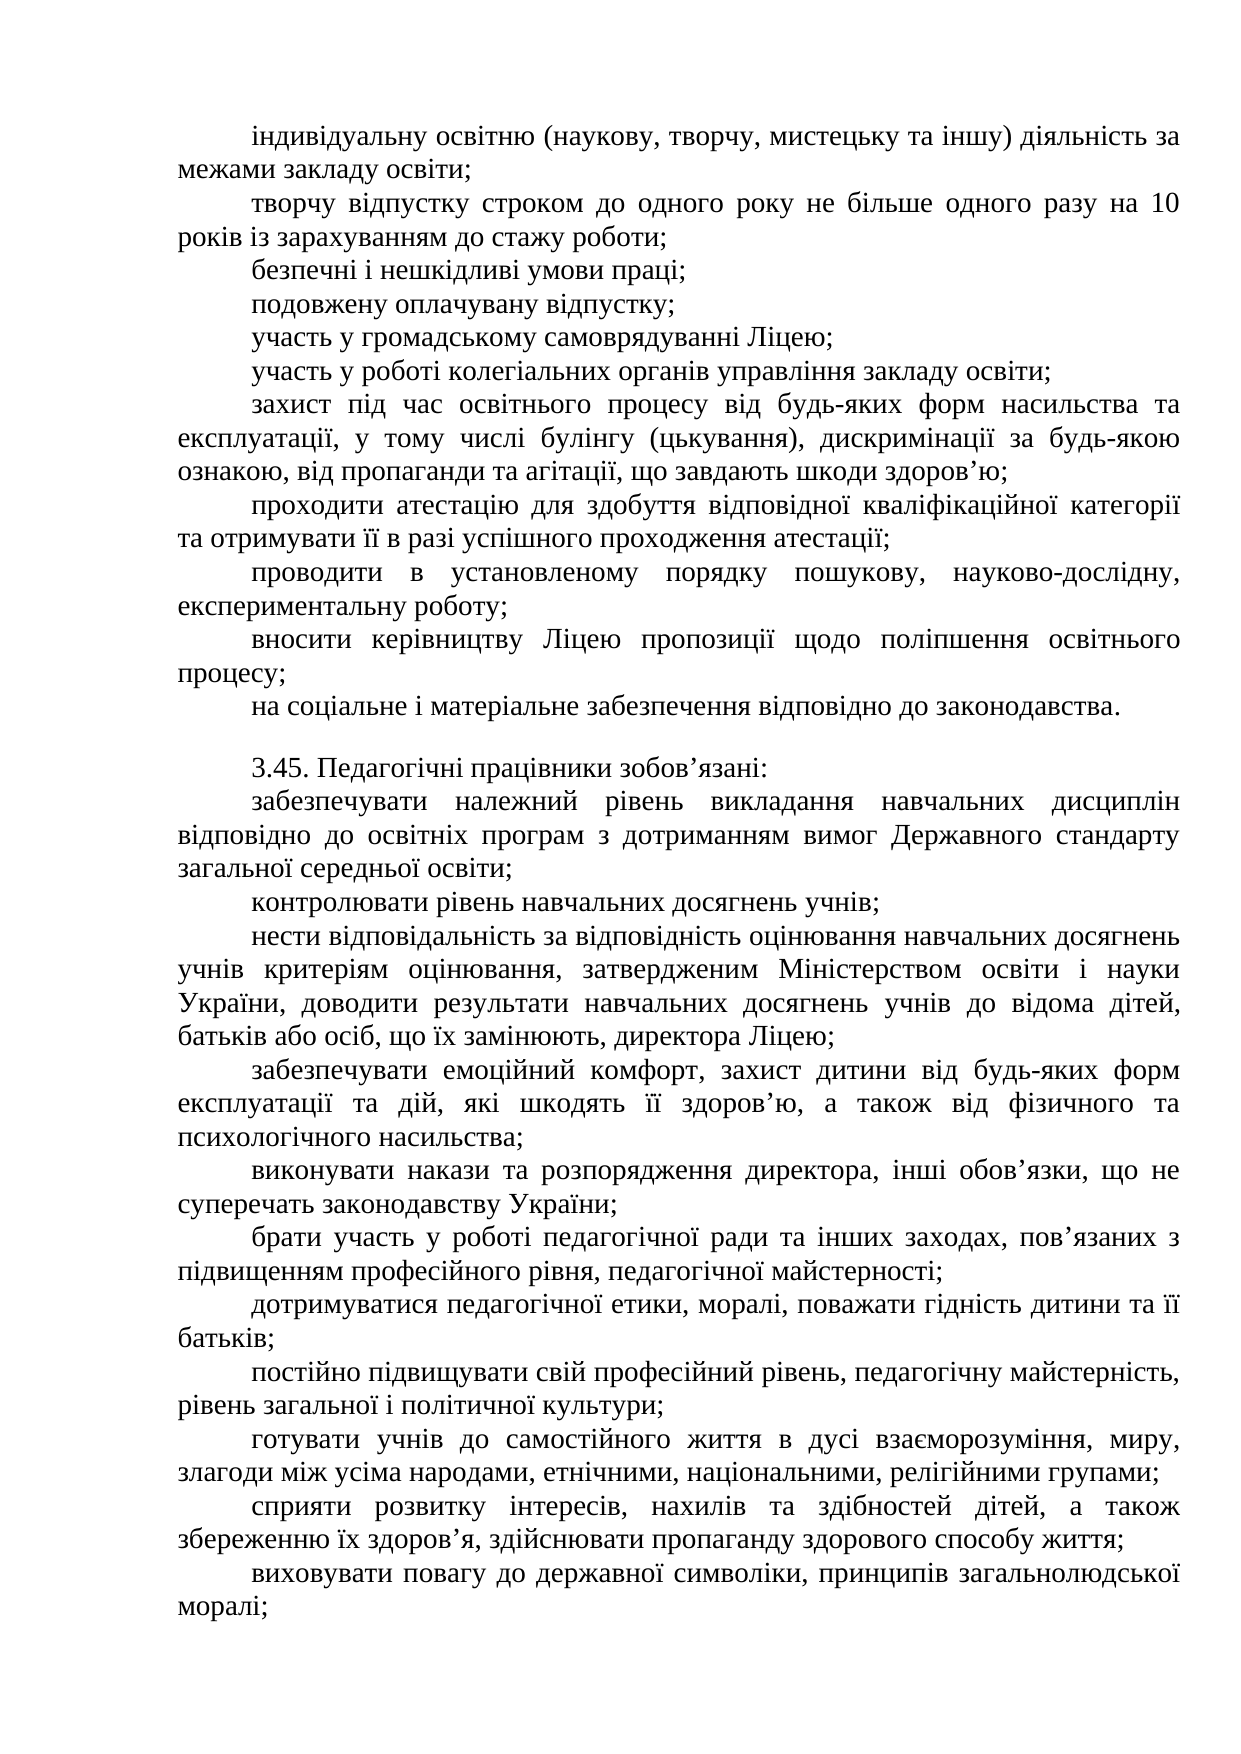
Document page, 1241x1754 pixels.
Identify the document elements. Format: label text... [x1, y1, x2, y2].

text виховувати повагу до державної символіки, принципів загальнолюдської моралі; [177, 1555, 1181, 1622]
text дотримуватися педагогічної етики, моралі, поважати гідність дитини та її батьків; [177, 1287, 1181, 1354]
text вносити керівництву Ліцею пропозиції щодо поліпшення освітнього процесу; [177, 621, 1181, 688]
text участь у громадському самоврядуванні Ліцею; [177, 319, 1181, 353]
text творчу відпустку строком до одного року не більше одного разу на 10 років із зарахуванням до стажу роботи; [177, 185, 1181, 252]
text готувати учнів до самостійного життя в дусі взаєморозуміння, миру, злагоди між усіма народами, етнічними, національними, релігійними групами; [177, 1421, 1181, 1488]
text контролювати рівень навчальних досягнень учнів; [177, 884, 1181, 918]
text сприяти розвитку інтересів, нахилів та здібностей дітей, а також збереженню їх здоров’я, здійснювати пропаганду здорового способу життя; [177, 1488, 1181, 1555]
text забезпечувати належний рівень викладання навчальних дисциплін відповідно до освітніх програм з дотриманням вимог Державного стандарту загальної середньої освіти; [177, 783, 1181, 884]
text забезпечувати емоційний комфорт, захист дитини від будь-яких форм експлуатації та дій, які шкодять її здоров’ю, а також від фізичного та психологічного насильства; [177, 1052, 1181, 1152]
text проходити атестацію для здобуття відповідної кваліфікаційної категорії та отримувати її в разі успішного проходження атестації; [177, 487, 1181, 554]
text захист під час освітнього процесу від будь-яких форм насильства та експлуатації, у тому числі булінгу (цькування), дискримінації за будь-якою ознакою, від пропаганди та агітації, що завдають шкоди здоров’ю; [177, 386, 1181, 487]
text постійно підвищувати свій професійний рівень, педагогічну майстерність, рівень загальної і політичної культури; [177, 1354, 1181, 1421]
text виконувати накази та розпорядження директора, інші обов’язки, що не суперечать законодавству України; [177, 1152, 1181, 1219]
text індивідуальну освітню (наукову, творчу, мистецьку та іншу) діяльність за межами закладу освіти; [177, 118, 1181, 185]
text безпечні і нешкідливі умови праці; [177, 252, 1181, 286]
text подовжену оплачувану відпустку; [177, 286, 1181, 319]
text брати участь у роботі педагогічної ради та інших заходах, пов’язаних з підвищенням професійного рівня, педагогічної майстерності; [177, 1219, 1181, 1287]
text участь у роботі колегіальних органів управління закладу освіти; [177, 353, 1181, 386]
text на соціальне і матеріальне забезпечення відповідно до законодавства. [177, 688, 1181, 722]
text нести відповідальність за відповідність оцінювання навчальних досягнень учнів критеріям оцінювання, затвердженим Міністерством освіти і науки України, доводити результати навчальних досягнень учнів до відома дітей, батьків або осіб, що їх замінюють, директора Ліцею; [177, 918, 1181, 1052]
text проводити в установленому порядку пошукову, науково-дослідну, експериментальну роботу; [177, 554, 1181, 621]
text 3.45. Педагогічні працівники зобов’язані: [177, 750, 1181, 783]
